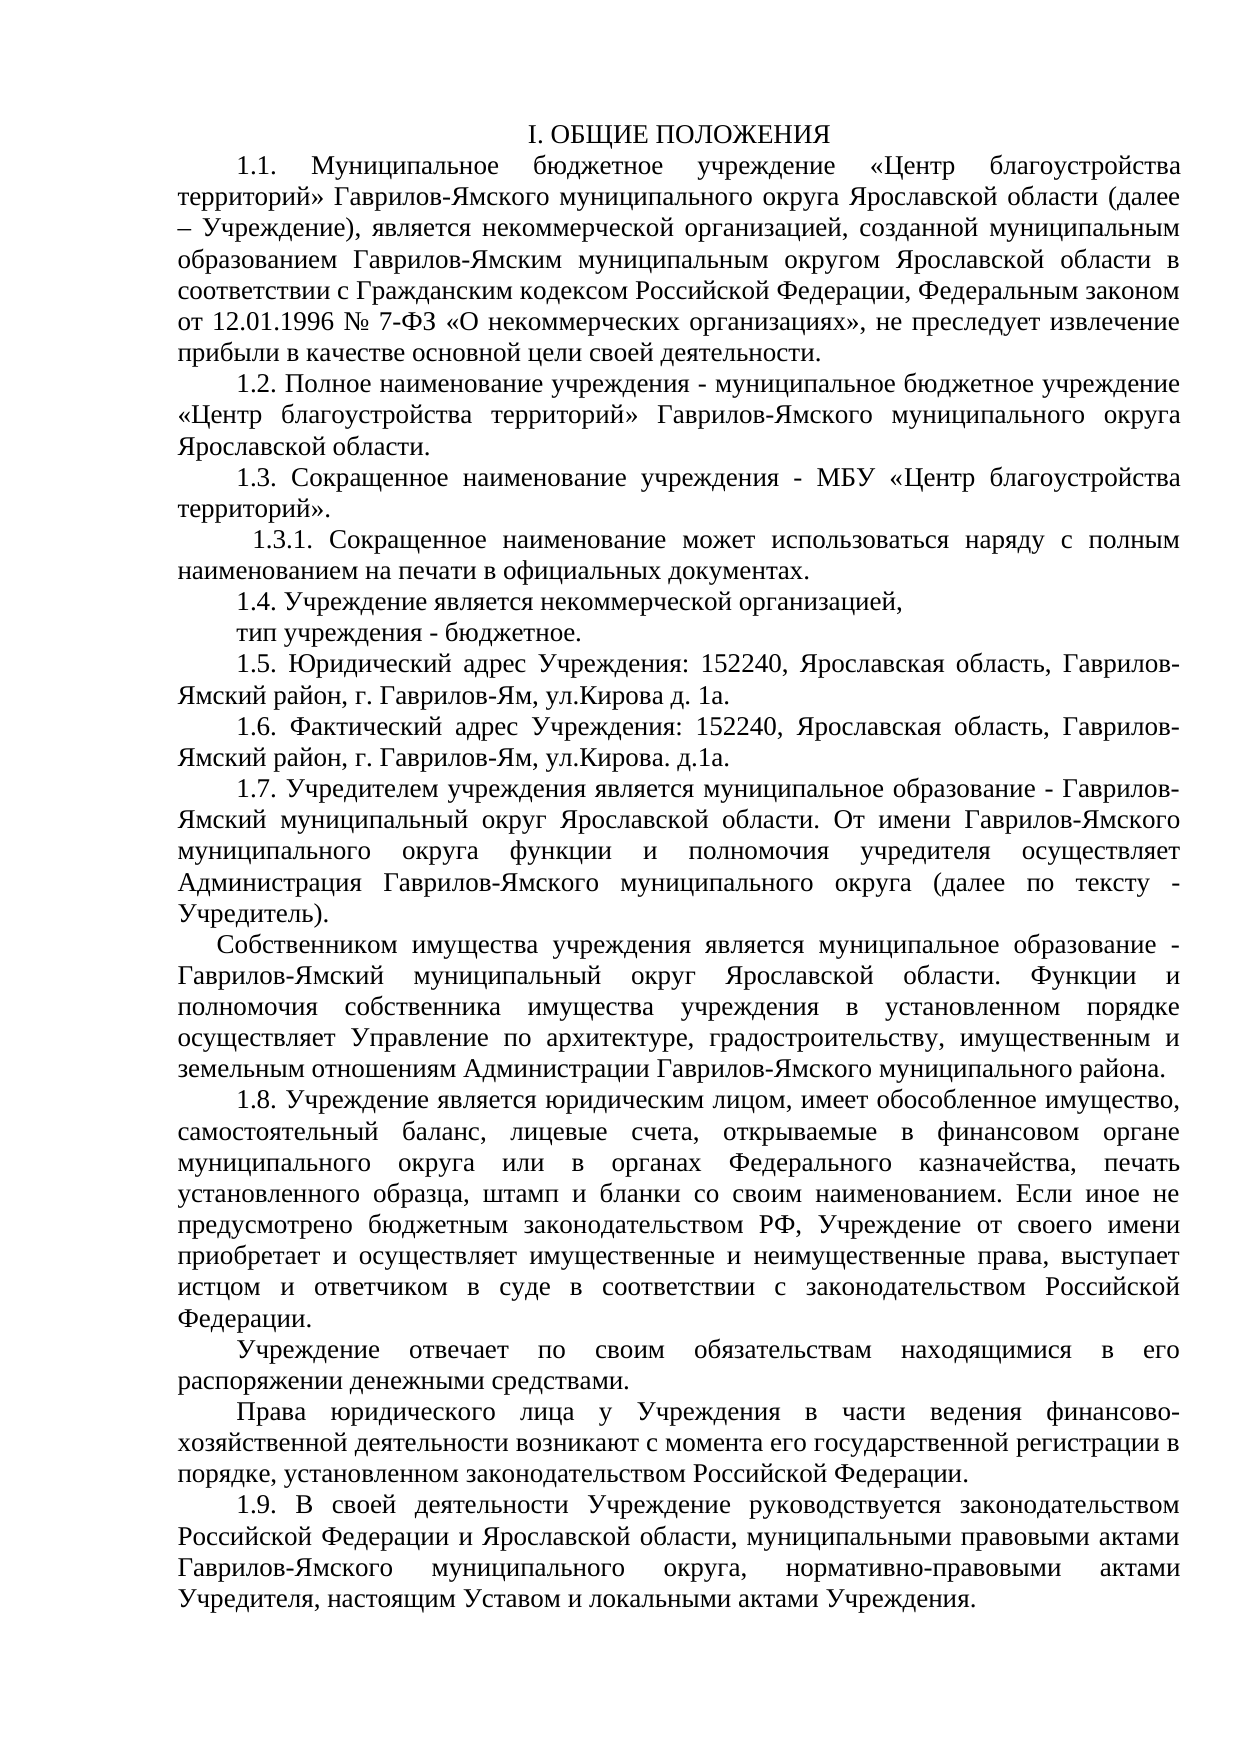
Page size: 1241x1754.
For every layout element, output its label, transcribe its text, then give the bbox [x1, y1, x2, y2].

text 1.6. Фактический адрес Учреждения: 152240, Ярославская область, Гаврилов-Ямский район, г. Гаврилов-Ям, ул.Кирова. д.1а. [177, 710, 1181, 772]
text тип учреждения - бюджетное. [177, 616, 1181, 648]
text 1.3. Сокращенное наименование учреждения - МБУ «Центр благоустройства территорий». [177, 461, 1181, 523]
text I. ОБЩИЕ ПОЛОЖЕНИЯ [177, 118, 1181, 149]
text 1.8. Учреждение является юридическим лицом, имеет обособленное имущество, самостоятельный баланс, лицевые счета, открываемые в финансовом органе муниципального округа или в органах Федерального казначейства, печать установленного образца, штамп и бланки со своим наименованием. Если иное не предусмотрено бюджетным законодательством РФ, Учреждение от своего имени приобретает и осуществляет имущественные и неимущественные права, выступает истцом и ответчиком в суде в соответствии с законодательством Российской Федерации. [177, 1084, 1181, 1333]
text 1.1. Муниципальное бюджетное учреждение «Центр благоустройства территорий» Гаврилов-Ямского муниципального округа Ярославской области (далее – Учреждение), является некоммерческой организацией, созданной муниципальным образованием Гаврилов-Ямским муниципальным округом Ярославской области в соответствии с Гражданским кодексом Российской Федерации, Федеральным законом от 12.01.1996 № 7-ФЗ «О некоммерческих организациях», не преследует извлечение прибыли в качестве основной цели своей деятельности. [177, 149, 1181, 367]
text Права юридического лица у Учреждения в части ведения финансово-хозяйственной деятельности возникают с момента его государственной регистрации в порядке, установленном законодательством Российской Федерации. [177, 1395, 1181, 1488]
text 1.7. Учредителем учреждения является муниципальное образование - Гаврилов-Ямский муниципальный округ Ярославской области. От имени Гаврилов-Ямского муниципального округа функции и полномочия учредителя осуществляет Администрация Гаврилов-Ямского муниципального округа (далее по тексту - Учредитель). [177, 772, 1181, 928]
text Учреждение отвечает по своим обязательствам находящимися в его распоряжении денежными средствами. [177, 1333, 1181, 1395]
text 1.5. Юридический адрес Учреждения: 152240, Ярославская область, Гаврилов-Ямский район, г. Гаврилов-Ям, ул.Кирова д. 1а. [177, 648, 1181, 710]
text Собственником имущества учреждения является муниципальное образование - Гаврилов-Ямский муниципальный округ Ярославской области. Функции и полномочия собственника имущества учреждения в установленном порядке осуществляет Управление по архитектуре, градостроительству, имущественным и земельным отношениям Администрации Гаврилов-Ямского муниципального района. [177, 928, 1181, 1084]
text 1.9. В своей деятельности Учреждение руководствуется законодательством Российской Федерации и Ярославской области, муниципальными правовыми актами Гаврилов-Ямского муниципального округа, нормативно-правовыми актами Учредителя, настоящим Уставом и локальными актами Учреждения. [177, 1488, 1181, 1613]
text 1.2. Полное наименование учреждения - муниципальное бюджетное учреждение «Центр благоустройства территорий» Гаврилов-Ямского муниципального округа Ярославской области. [177, 367, 1181, 461]
text 1.3.1. Сокращенное наименование может использоваться наряду с полным наименованием на печати в официальных документах. [177, 523, 1181, 585]
text 1.4. Учреждение является некоммерческой организацией, [177, 585, 1181, 616]
